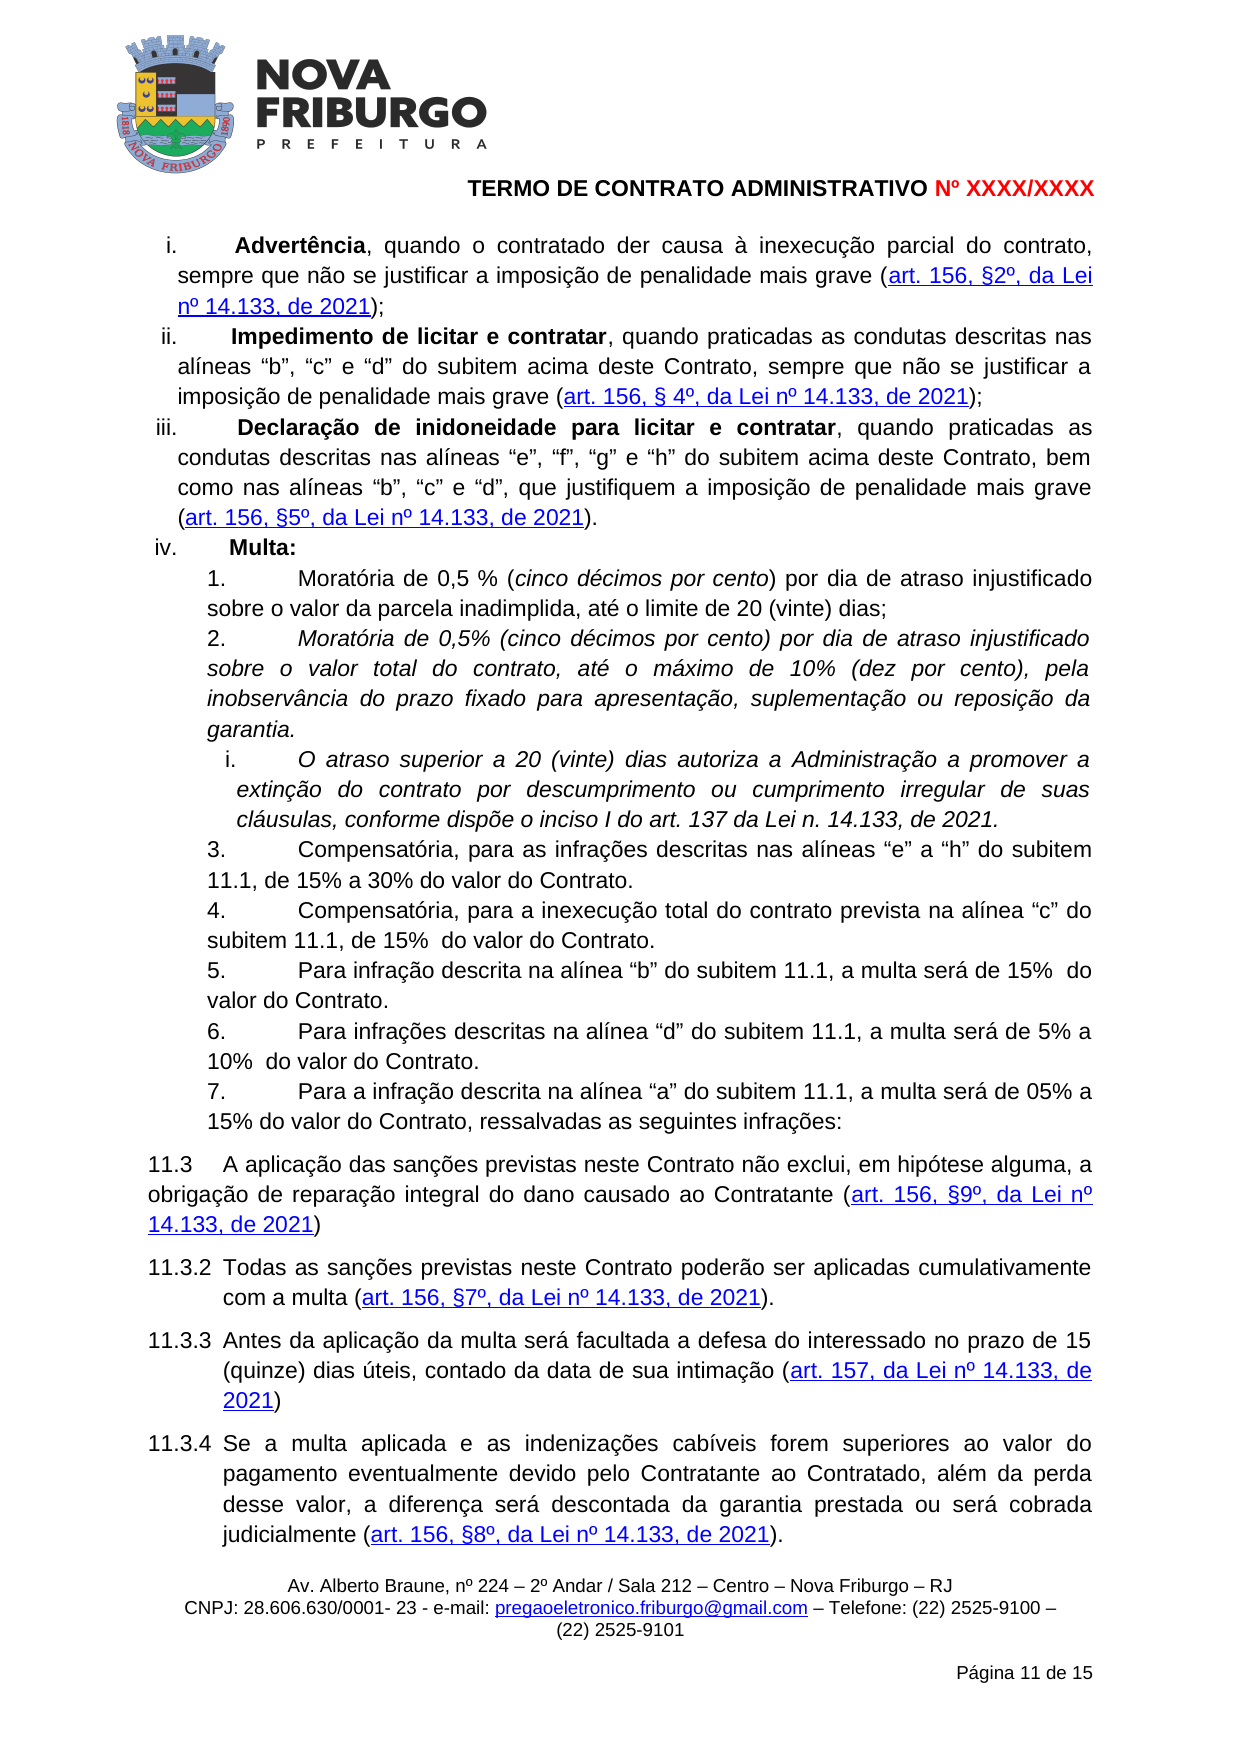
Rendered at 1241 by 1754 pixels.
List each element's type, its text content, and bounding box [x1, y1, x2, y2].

list Compensatória, para a inexecução total do contrato prevista na alínea “c” do subitem 11.1, de 15% do valor do Contrato. [207, 897, 1092, 953]
list Para infração descrita na alínea “b” do subitem 11.1, a multa será de 15% do valor do Contrato. [207, 957, 1092, 1014]
list Para a infração descrita na alínea “a” do subitem 11.1, a multa será de 05% a 15% do valor do Contrato, ressalvadas as seguintes infrações: [207, 1078, 1092, 1134]
list Compensatória, para as infrações descritas nas alíneas “e” a “h” do subitem 11.1, de 15% a 30% do valor do Contrato. [207, 836, 1092, 893]
list Advertência, quando o contratado der causa à inexecução parcial do contrato, sempre que não se justificar a imposição de penalidade mais grave (art. 156, §2º, da Lei nº 14.133, de 2021); [177, 232, 1092, 319]
list Antes da aplicação da multa será facultada a defesa do interessado no prazo de 15 (quinze) dias úteis, contado da data de sua intimação (art. 157, da Lei nº 14.133, de 2021) [148, 1327, 1092, 1414]
list Moratória de 0,5% (cinco décimos por cento) por dia de atraso injustificado sobre o valor total do contrato, até o máximo de 10% (dez por cento), pela inobservância do prazo fixado para apresentação, suplementação ou reposição da garantia. [207, 625, 1092, 742]
list Todas as sanções previstas neste Contrato poderão ser aplicadas cumulativamente com a multa (art. 156, §7º, da Lei nº 14.133, de 2021). [148, 1254, 1092, 1311]
list Multa: [177, 534, 1092, 561]
list Impedimento de licitar e contratar, quando praticadas as condutas descritas nas alíneas “b”, “c” e “d” do subitem acima deste Contrato, sempre que não se justificar a imposição de penalidade mais grave (art. 156, § 4º, da Lei nº 14.133, de 2021); [177, 323, 1092, 409]
picture [103, 29, 500, 175]
list Moratória de 0,5 % (cinco décimos por cento) por dia de atraso injustificado sobre o valor da parcela inadimplida, até o limite de 20 (vinte) dias; [207, 564, 1092, 621]
list Para infrações descritas na alínea “d” do subitem 11.1, a multa será de 5% a 10% do valor do Contrato. [207, 1018, 1092, 1074]
list A aplicação das sanções previstas neste Contrato não exclui, em hipótese alguma, a obrigação de reparação integral do dano causado ao Contratante (art. 156, §9º, da Lei nº 14.133, de 2021) [148, 1151, 1092, 1238]
list Se a multa aplicada e as indenizações cabíveis forem superiores ao valor do pagamento eventualmente devido pelo Contratante ao Contratado, além da perda desse valor, a diferença será descontada da garantia prestada ou será cobrada judicialmente (art. 156, §8º, da Lei nº 14.133, de 2021). [148, 1430, 1092, 1547]
list Declaração de inidoneidade para licitar e contratar, quando praticadas as condutas descritas nas alíneas “e”, “f”, “g” e “h” do subitem acima deste Contrato, bem como nas alíneas “b”, “c” e “d”, que justifiquem a imposição de penalidade mais grave (art. 156, §5º, da Lei nº 14.133, de 2021). [177, 413, 1092, 530]
list O atraso superior a 20 (vinte) dias autoriza a Administração a promover a extinção do contrato por descumprimento ou cumprimento irregular de suas cláusulas, conforme dispõe o inciso I do art. 137 da Lei n. 14.133, de 2021. [236, 746, 1092, 832]
